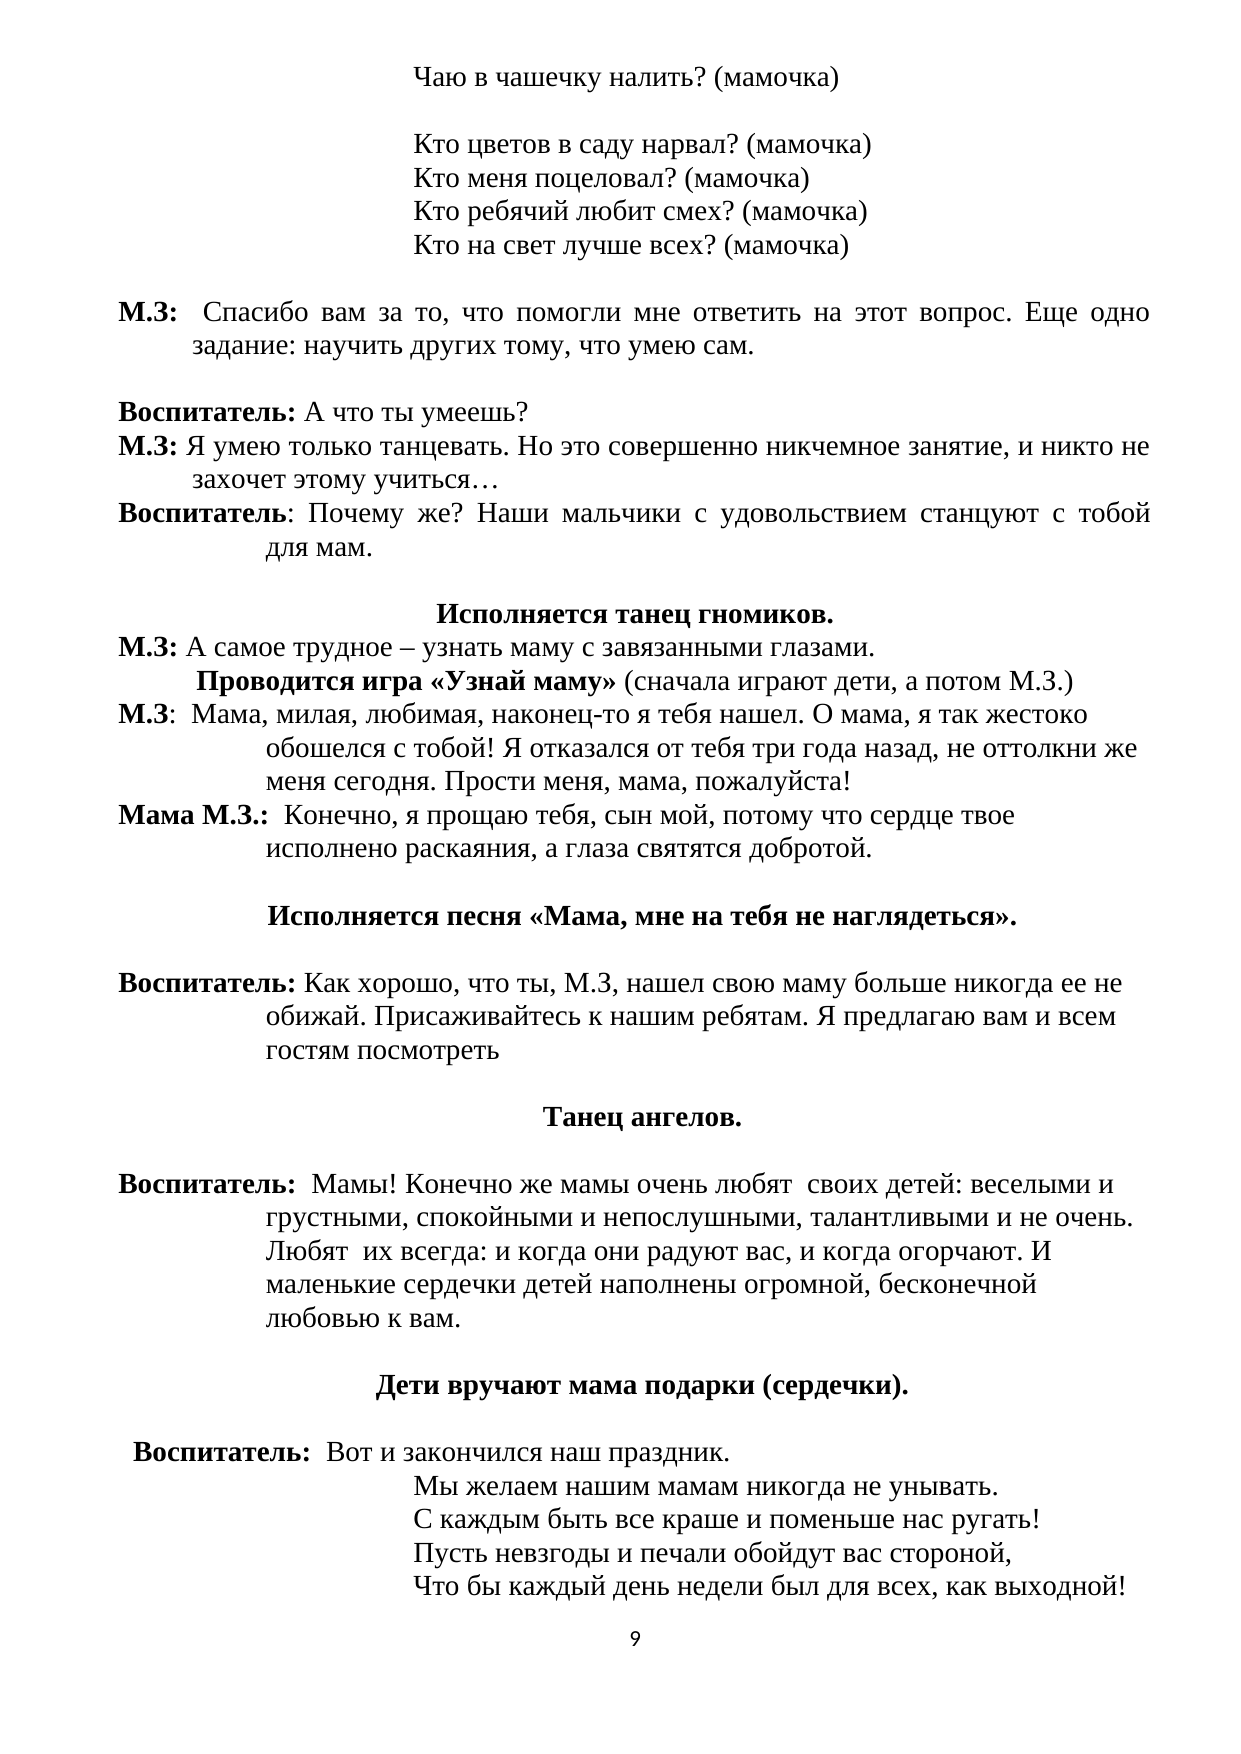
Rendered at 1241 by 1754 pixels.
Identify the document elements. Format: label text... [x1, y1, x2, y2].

text М.З: А самое трудное – узнать маму с завязанными глазами. [118, 629, 1152, 663]
text Пусть невзгоды и печали обойдут вас стороной, [339, 1535, 1152, 1568]
text Воспитатель: А что ты умеешь? [118, 394, 1152, 428]
text Мама М.З.: Конечно, я прощаю тебя, сын мой, потому что сердце твое исполнено раскаяния, а глаза святятся добротой. [118, 797, 1152, 864]
text Воспитатель: Мамы! Конечно же мамы очень любят своих детей: веселыми и грустными, спокойными и непослушными, талантливыми и не очень. Любят их всегда: и когда они радуют вас, и когда огорчают. И маленькие сердечки детей наполнены огромной, бесконечной любовью к вам. [118, 1166, 1152, 1334]
text Мы желаем нашим мамам никогда не унывать. [339, 1468, 1152, 1501]
text Проводится игра «Узнай маму» (сначала играют дети, а потом М.З.) [118, 663, 1152, 696]
text Кто цветов в саду нарвал? (мамочка) [118, 126, 1152, 160]
text Воспитатель: Вот и закончился наш праздник. [133, 1434, 1152, 1468]
text Кто меня поцеловал? (мамочка) [118, 160, 1152, 193]
text Исполняется танец гномиков. [118, 596, 1152, 629]
text С каждым быть все краше и поменьше нас ругать! [339, 1501, 1152, 1535]
text Воспитатель: Почему же? Наши мальчики с удовольствием станцуют с тобой для мам. [118, 495, 1152, 562]
text Танец ангелов. [133, 1099, 1152, 1132]
text Что бы каждый день недели был для всех, как выходной! [339, 1568, 1152, 1602]
text Исполняется песня «Мама, мне на тебя не наглядеться». [133, 898, 1152, 931]
text М.З: Мама, милая, любимая, наконец-то я тебя нашел. О мама, я так жестоко обошелся с тобой! Я отказался от тебя три года назад, не оттолкни же меня сегодня. Прости меня, мама, пожалуйста! [118, 696, 1152, 797]
text Воспитатель: Как хорошо, что ты, М.З, нашел свою маму больше никогда ее не обижай. Присаживайтесь к нашим ребятам. Я предлагаю вам и всем гостям посмотреть [118, 965, 1152, 1065]
text М.З: Я умею только танцевать. Но это совершенно никчемное занятие, и никто не захочет этому учиться… [118, 428, 1152, 495]
text Дети вручают мама подарки (сердечки). [133, 1367, 1152, 1401]
text М.З: Спасибо вам за то, что помогли мне ответить на этот вопрос. Еще одно задание: научить других тому, что умею сам. [118, 294, 1152, 361]
text Кто на свет лучше всех? (мамочка) [118, 227, 1152, 260]
text Чаю в чашечку налить? (мамочка) [118, 59, 1152, 93]
text Кто ребячий любит смех? (мамочка) [118, 193, 1152, 227]
